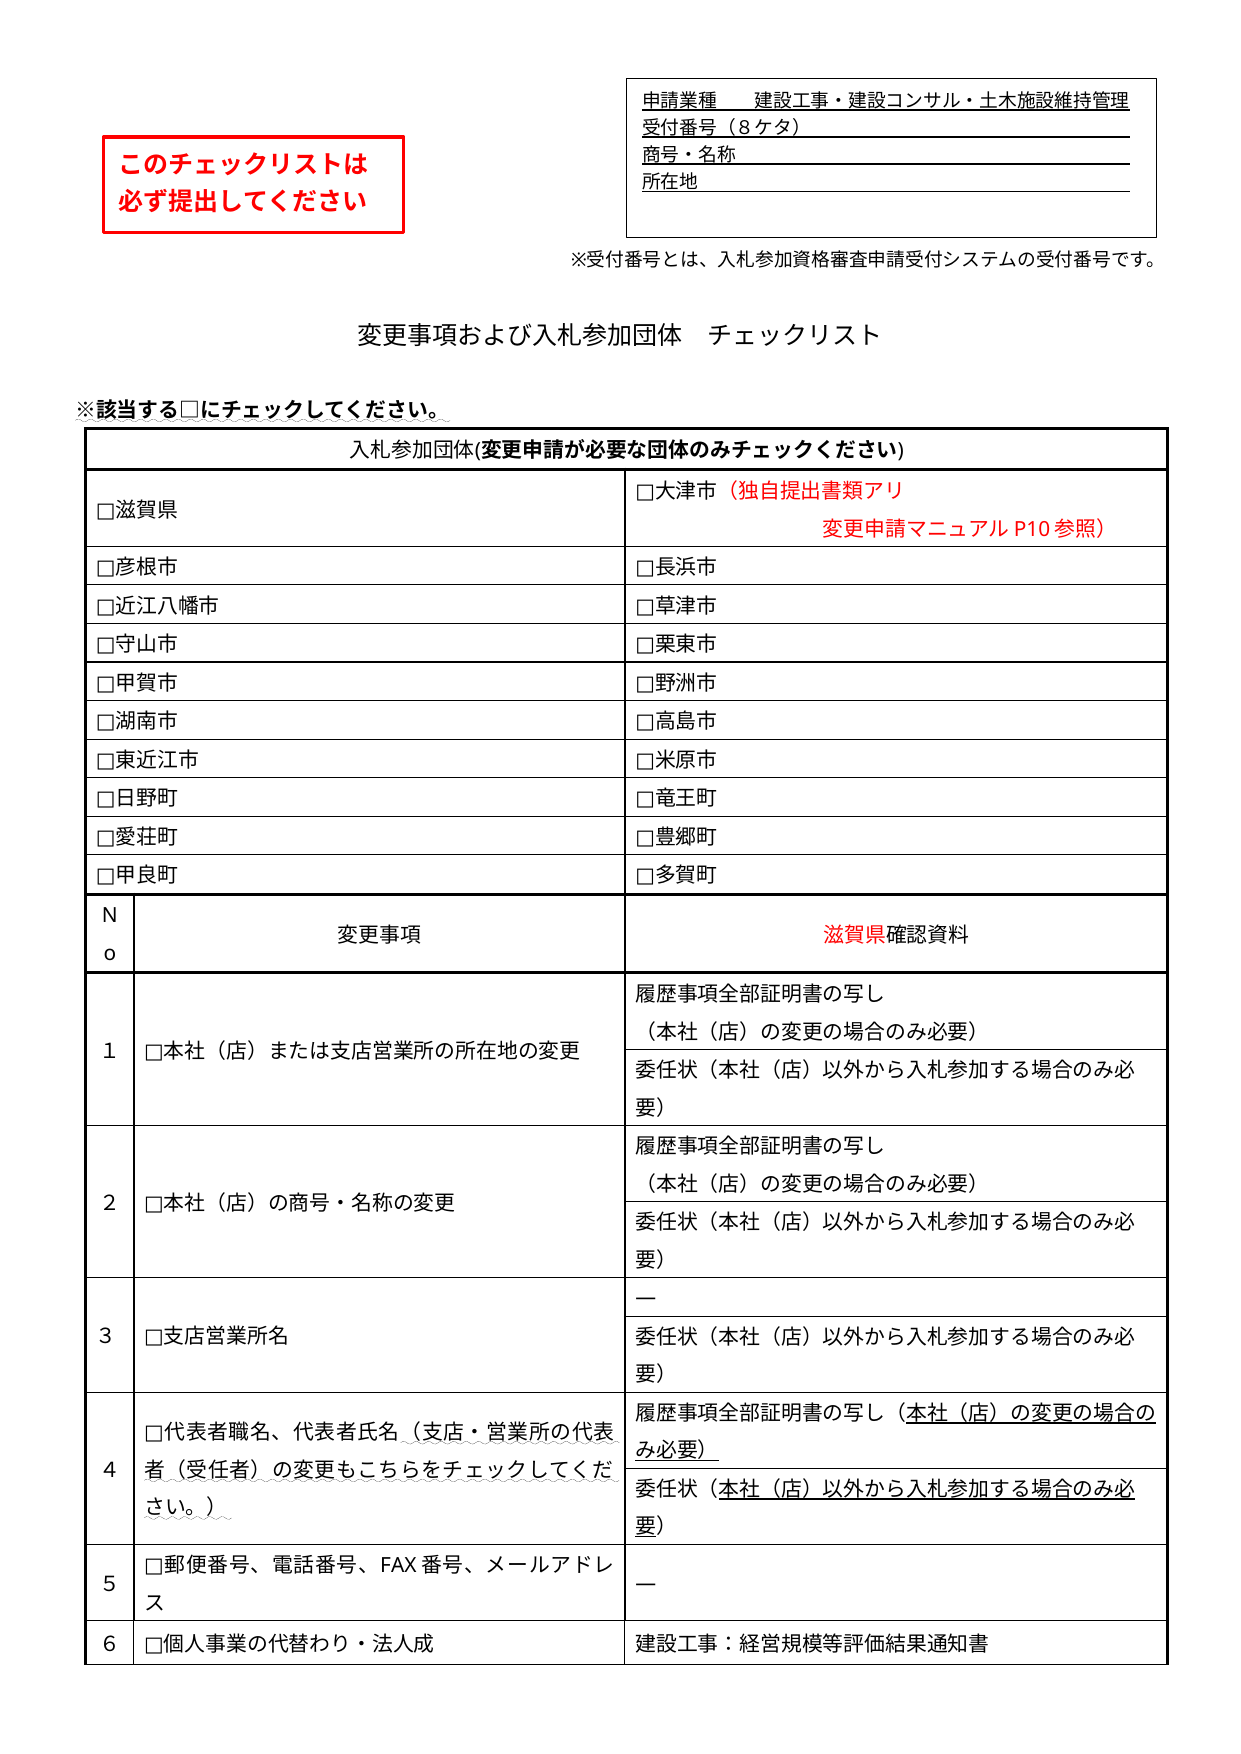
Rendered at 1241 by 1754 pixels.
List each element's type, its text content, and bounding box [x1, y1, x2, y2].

text ※受付番号とは、入札参加資格審査申請受付システムの受付番号です。 [75, 239, 1165, 277]
table_cell □甲良町 [87, 855, 624, 893]
table_cell ６ [87, 1621, 133, 1663]
table_cell □大津市（独自提出書類アリ 変更申請マニュアルP10参照） [626, 471, 1166, 546]
table_cell 委任状（本社（店）以外から入札参加する場合のみ必要） [626, 1469, 1166, 1544]
table_cell □近江八幡市 [87, 585, 624, 623]
table_cell □豊郷町 [626, 817, 1166, 854]
table_cell □支店営業所名 [135, 1278, 624, 1392]
table_cell □守山市 [87, 624, 624, 661]
table_cell □栗東市 [626, 624, 1166, 661]
table_cell □竜王町 [626, 778, 1166, 816]
table_cell □草津市 [626, 585, 1166, 623]
table_cell No [87, 896, 133, 971]
table_cell 履歴事項全部証明書の写し （本社（店）の変更の場合のみ必要） [626, 1126, 1166, 1201]
table_cell □米原市 [626, 740, 1166, 777]
text 変更事項および入札参加団体 チェックリスト [75, 314, 1165, 352]
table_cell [625, 1621, 1166, 1663]
table_cell 委任状（本社（店）以外から入札参加する場合のみ必要） [626, 1050, 1166, 1125]
table_cell ５ [87, 1545, 133, 1620]
table_cell □野洲市 [626, 663, 1166, 700]
table_cell □郵便番号、電話番号、FAX番号、メールアドレス [135, 1545, 624, 1620]
table_cell □愛荘町 [87, 817, 624, 854]
table_cell ― [626, 1278, 1166, 1316]
table_cell □多賀町 [626, 855, 1166, 893]
table_cell ３ [87, 1278, 133, 1392]
table_cell 変更事項 [135, 896, 624, 971]
table_cell 委任状（本社（店）以外から入札参加する場合のみ必要） [626, 1202, 1166, 1277]
table_header 入札参加団体(変更申請が必要な団体のみチェックください) [87, 430, 1166, 468]
table_cell □彦根市 [87, 547, 624, 584]
table_cell 履歴事項全部証明書の写し（本社（店）の変更の場合のみ必要） [626, 1393, 1166, 1468]
table_cell □甲賀市 [87, 663, 624, 700]
table_cell □湖南市 [87, 701, 624, 738]
table_cell □滋賀県 [87, 471, 624, 546]
table_cell 滋賀県確認資料 [626, 896, 1166, 971]
table_cell １ [87, 974, 133, 1125]
table_cell □日野町 [87, 778, 624, 816]
table_cell □高島市 [626, 701, 1166, 738]
table_cell □代表者職名、代表者氏名（支店・営業所の代表者（受任者）の変更もこちらをチェックしてください。） [135, 1393, 624, 1544]
table_cell ― [626, 1545, 1166, 1620]
table_cell □東近江市 [87, 740, 624, 777]
table_cell ４ [87, 1393, 133, 1544]
table_cell 履歴事項全部証明書の写し （本社（店）の変更の場合のみ必要） [626, 974, 1166, 1049]
table_cell ２ [87, 1126, 133, 1277]
table_cell □長浜市 [626, 547, 1166, 584]
table_cell □個人事業の代替わり・法人成 [134, 1621, 624, 1663]
text ※該当する□にチェックしてください。 [75, 352, 1165, 427]
table_cell 委任状（本社（店）以外から入札参加する場合のみ必要） [626, 1317, 1166, 1392]
table_cell □本社（店）の商号・名称の変更 [135, 1126, 624, 1277]
table_cell □本社（店）または支店営業所の所在地の変更 [135, 974, 624, 1125]
